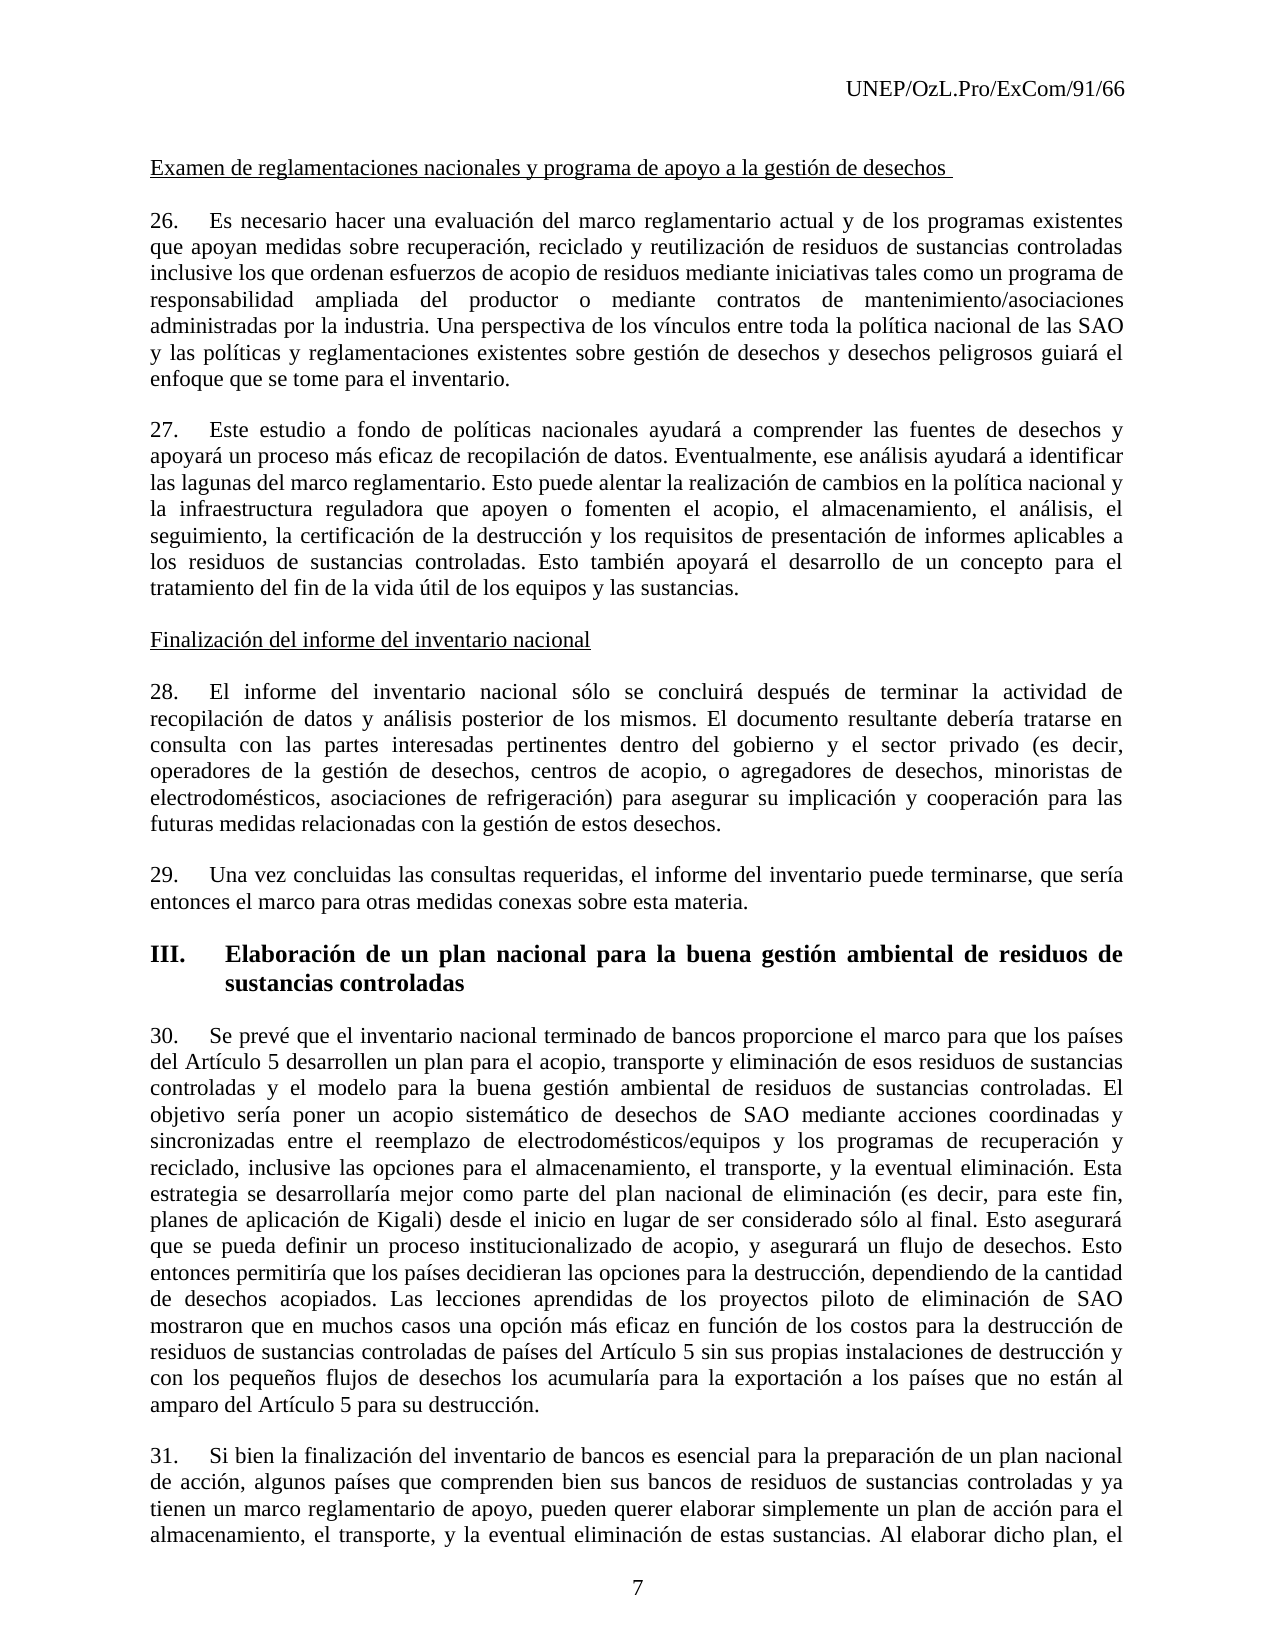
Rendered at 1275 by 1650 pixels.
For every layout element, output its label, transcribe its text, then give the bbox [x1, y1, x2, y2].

text Finalización del informe del inventario nacional [150, 626, 1125, 652]
subtitle Es necesario hacer una evaluación del marco reglamentario actual y de los programas existentes que apoyan medidas sobre recuperación, reciclado y reutilización de residuos de sustancias controladas inclusive los que ordenan esfuerzos de acopio de residuos mediante iniciativas tales como un programa de responsabilidad ampliada del productor o mediante contratos de mantenimiento/asociaciones administradas por la industria. Una perspectiva de los vínculos entre toda la política nacional de las SAO y las políticas y reglamentaciones existentes sobre gestión de desechos y desechos peligrosos guiará el enfoque que se tome para el inventario. [150, 207, 1125, 391]
subtitle El informe del inventario nacional sólo se concluirá después de terminar la actividad de recopilación de datos y análisis posterior de los mismos. El documento resultante debería tratarse en consulta con las partes interesadas pertinentes dentro del gobierno y el sector privado (es decir, operadores de la gestión de desechos, centros de acopio, o agregadores de desechos, minoristas de electrodomésticos, asociaciones de refrigeración) para asegurar su implicación y cooperación para las futuras medidas relacionadas con la gestión de estos desechos. [150, 678, 1125, 837]
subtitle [150, 1442, 1125, 1547]
subtitle Este estudio a fondo de políticas nacionales ayudará a comprender las fuentes de desechos y apoyará un proceso más eficaz de recopilación de datos. Eventualmente, ese análisis ayudará a identificar las lagunas del marco reglamentario. Esto puede alentar la realización de cambios en la política nacional y la infraestructura reguladora que apoyen o fomenten el acopio, el almacenamiento, el análisis, el seguimiento, la certificación de la destrucción y los requisitos de presentación de informes aplicables a los residuos de sustancias controladas. Esto también apoyará el desarrollo de un concepto para el tratamiento del fin de la vida útil de los equipos y las sustancias. [150, 416, 1125, 601]
subtitle Una vez concluidas las consultas requeridas, el informe del inventario puede terminarse, que sería entonces el marco para otras medidas conexas sobre esta materia. [150, 862, 1125, 914]
subtitle Se prevé que el inventario nacional terminado de bancos proporcione el marco para que los países del Artículo 5 desarrollen un plan para el acopio, transporte y eliminación de esos residuos de sustancias controladas y el modelo para la buena gestión ambiental de residuos de sustancias controladas. El objetivo sería poner un acopio sistemático de desechos de SAO mediante acciones coordinadas y sincronizadas entre el reemplazo de electrodomésticos/equipos y los programas de recuperación y reciclado, inclusive las opciones para el almacenamiento, el transporte, y la eventual eliminación. Esta estrategia se desarrollaría mejor como parte del plan nacional de eliminación (es decir, para este fin, planes de aplicación de Kigali) desde el inicio en lugar de ser considerado sólo al final. Esto asegurará que se pueda definir un proceso institucionalizado de acopio, y asegurará un flujo de desechos. Esto entonces permitiría que los países decidieran las opciones para la destrucción, dependiendo de la cantidad de desechos acopiados. Las lecciones aprendidas de los proyectos piloto de eliminación de SAO mostraron que en muchos casos una opción más eficaz en función de los costos para la destrucción de residuos de sustancias controladas de países del Artículo 5 sin sus propias instalaciones de destrucción y con los pequeños flujos de desechos los acumularía para la exportación a los países que no están al amparo del Artículo 5 para su destrucción. [150, 1022, 1125, 1417]
text Examen de reglamentaciones nacionales y programa de apoyo a la gestión de desechos [150, 154, 1125, 180]
list Elaboración de un plan nacional para la buena gestión ambiental de residuos de sustancias controladas [150, 939, 1125, 997]
